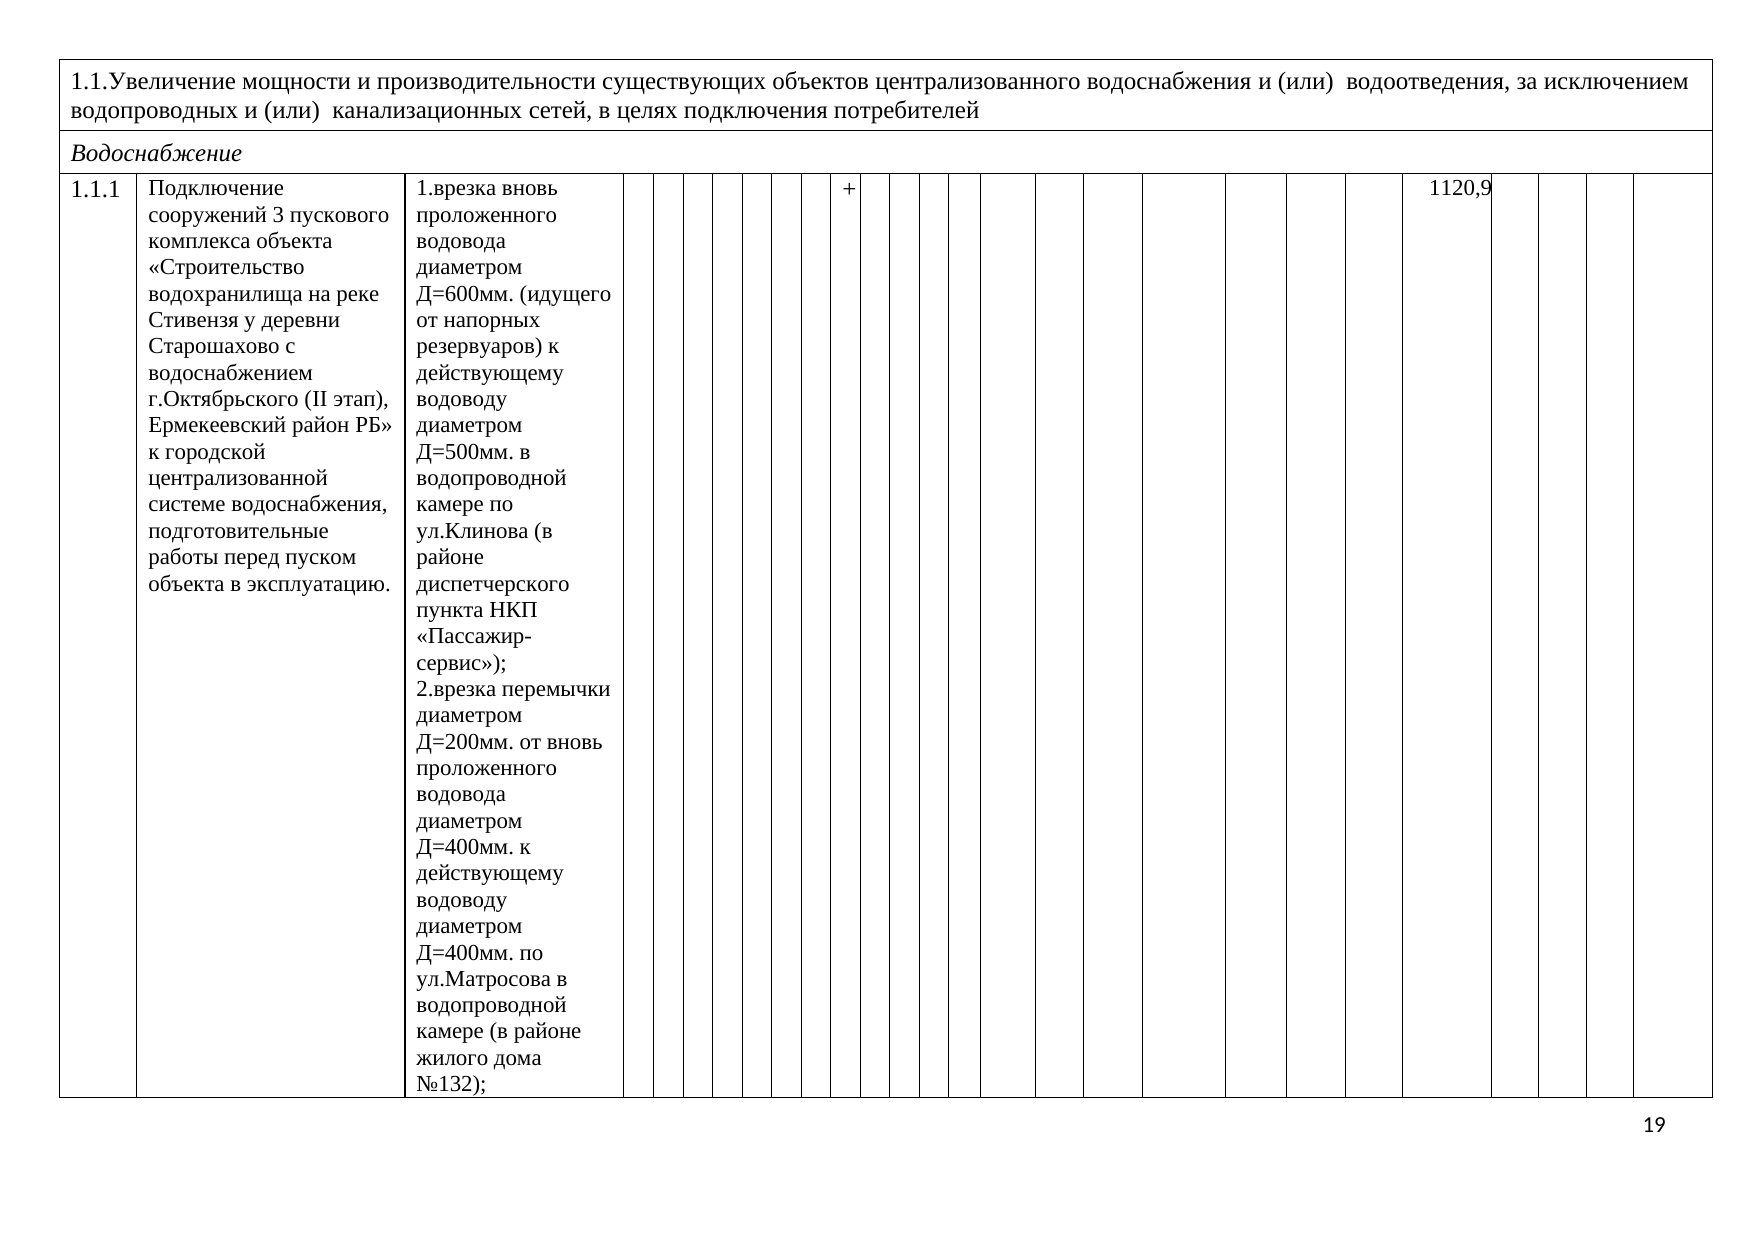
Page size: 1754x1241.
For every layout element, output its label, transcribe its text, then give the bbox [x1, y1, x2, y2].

table_cell [684, 174, 712, 1097]
table_cell 1.1.1 [60, 174, 136, 1097]
table_cell [1539, 174, 1586, 1097]
table_cell [981, 174, 1035, 1097]
table_cell [861, 174, 889, 1097]
table_cell [802, 174, 830, 1097]
table_cell [1287, 174, 1345, 1097]
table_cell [406, 174, 623, 1097]
table_cell [920, 174, 948, 1097]
table_cell [1492, 174, 1538, 1097]
table_cell [1084, 174, 1142, 1097]
table_cell [1587, 174, 1633, 1097]
table_cell 1.1.Увеличение мощности и производительности существующих объектов централизованного водоснабжения и (или) водоотведения, за исключением водопроводных и (или) канализационных сетей, в целях подключения потребителей [60, 60, 1712, 130]
table_cell [624, 174, 653, 1097]
table_cell [1226, 174, 1286, 1097]
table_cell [137, 174, 404, 1097]
table_cell + [831, 174, 860, 1097]
table_cell [1036, 174, 1083, 1097]
table_cell [949, 174, 980, 1097]
table_cell [654, 174, 683, 1097]
table_cell [1346, 174, 1402, 1097]
table_cell [713, 174, 742, 1097]
table_cell Водоснабжение [60, 131, 1712, 173]
table_cell [772, 174, 801, 1097]
table_cell [890, 174, 919, 1097]
table_cell [1143, 174, 1225, 1097]
table_cell [743, 174, 771, 1097]
table_cell [1634, 174, 1712, 1097]
table_cell 1120,9 [1403, 174, 1491, 1097]
